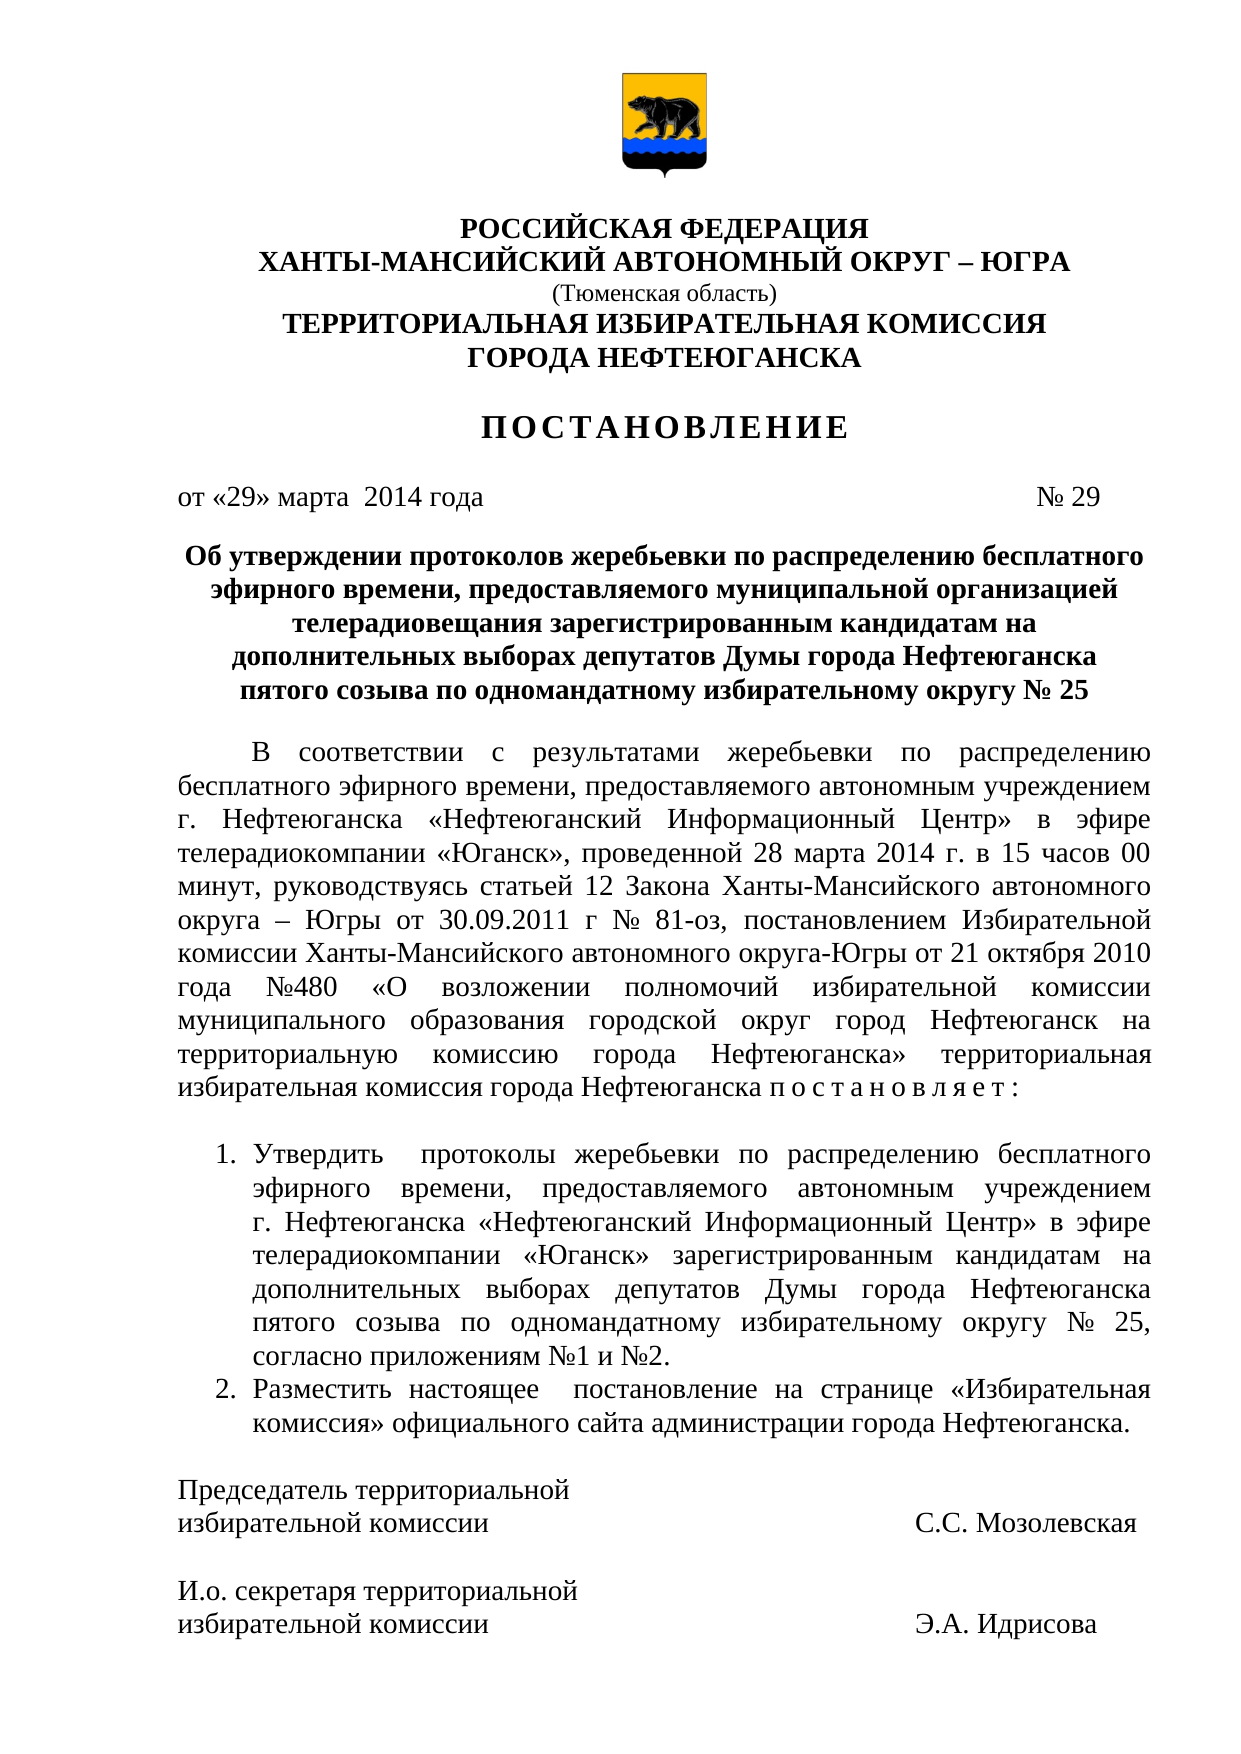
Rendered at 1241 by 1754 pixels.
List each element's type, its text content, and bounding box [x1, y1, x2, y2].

text ПОСТАНОВЛЕНИЕ [177, 407, 1152, 446]
text Председатель территориальной [177, 1472, 1152, 1506]
text (Тюменская область) [177, 278, 1152, 307]
text ХАНТЫ-МАНСИЙСКИЙ АВТОНОМНЫЙ ОКРУГ – ЮГРА [177, 244, 1152, 278]
text РОССИЙСКАЯ ФЕДЕРАЦИЯ [177, 211, 1152, 244]
text ТЕРРИТОРИАЛЬНАЯ ИЗБИРАТЕЛЬНАЯ КОМИССИЯ [177, 307, 1152, 340]
text избирательной комиссии Э.А. Идрисова [177, 1606, 1152, 1640]
picture [622, 44, 707, 178]
text В соответствии с результатами жеребьевки по распределению бесплатного эфирного времени, предоставляемого автономным учреждением г. Нефтеюганска «Нефтеюганский Информационный Центр» в эфире телерадиокомпании «Юганск», проведенной 28 марта 2014 г. в 15 часов 00 минут, руководствуясь статьей 12 Закона Ханты-Мансийского автономного округа – Югры от 30.09.2011 г № 81-оз, постановлением Избирательной комиссии Ханты-Мансийского автономного округа-Югры от 21 октября 2010 года №480 «О возложении полномочий избирательной комиссии муниципального образования городской округ город Нефтеюганск на территориальную комиссию города Нефтеюганска» территориальная избирательная комиссия города Нефтеюганска постановляет: [177, 734, 1152, 1103]
text избирательной комиссии С.С. Мозолевская [177, 1506, 1152, 1539]
text пятого созыва по одномандатному избирательному округу № 25 [177, 672, 1152, 705]
text Об утверждении протоколов жеребьевки по распределению бесплатного эфирного времени, предоставляемого муниципальной организацией телерадиовещания зарегистрированным кандидатам на дополнительных выборах депутатов Думы города Нефтеюганска [177, 538, 1152, 672]
text ГОРОДА НЕФТЕЮГАНСКА [177, 340, 1152, 374]
text И.о. секретаря территориальной [177, 1573, 1152, 1606]
list Утвердить протоколы жеребьевки по распределению бесплатного эфирного времени, предоставляемого автономным учреждением г. Нефтеюганска «Нефтеюганский Информационный Центр» в эфире телерадиокомпании «Юганск» зарегистрированным кандидатам на дополнительных выборах депутатов Думы города Нефтеюганска пятого созыва по одномандатному избирательному округу № 25, согласно приложениям №1 и №2. [215, 1137, 1152, 1371]
text от «29» марта 2014 года № 29 [177, 479, 1152, 513]
list Разместить настоящее постановление на странице «Избирательная комиссия» официального сайта администрации города Нефтеюганска. [215, 1371, 1152, 1438]
